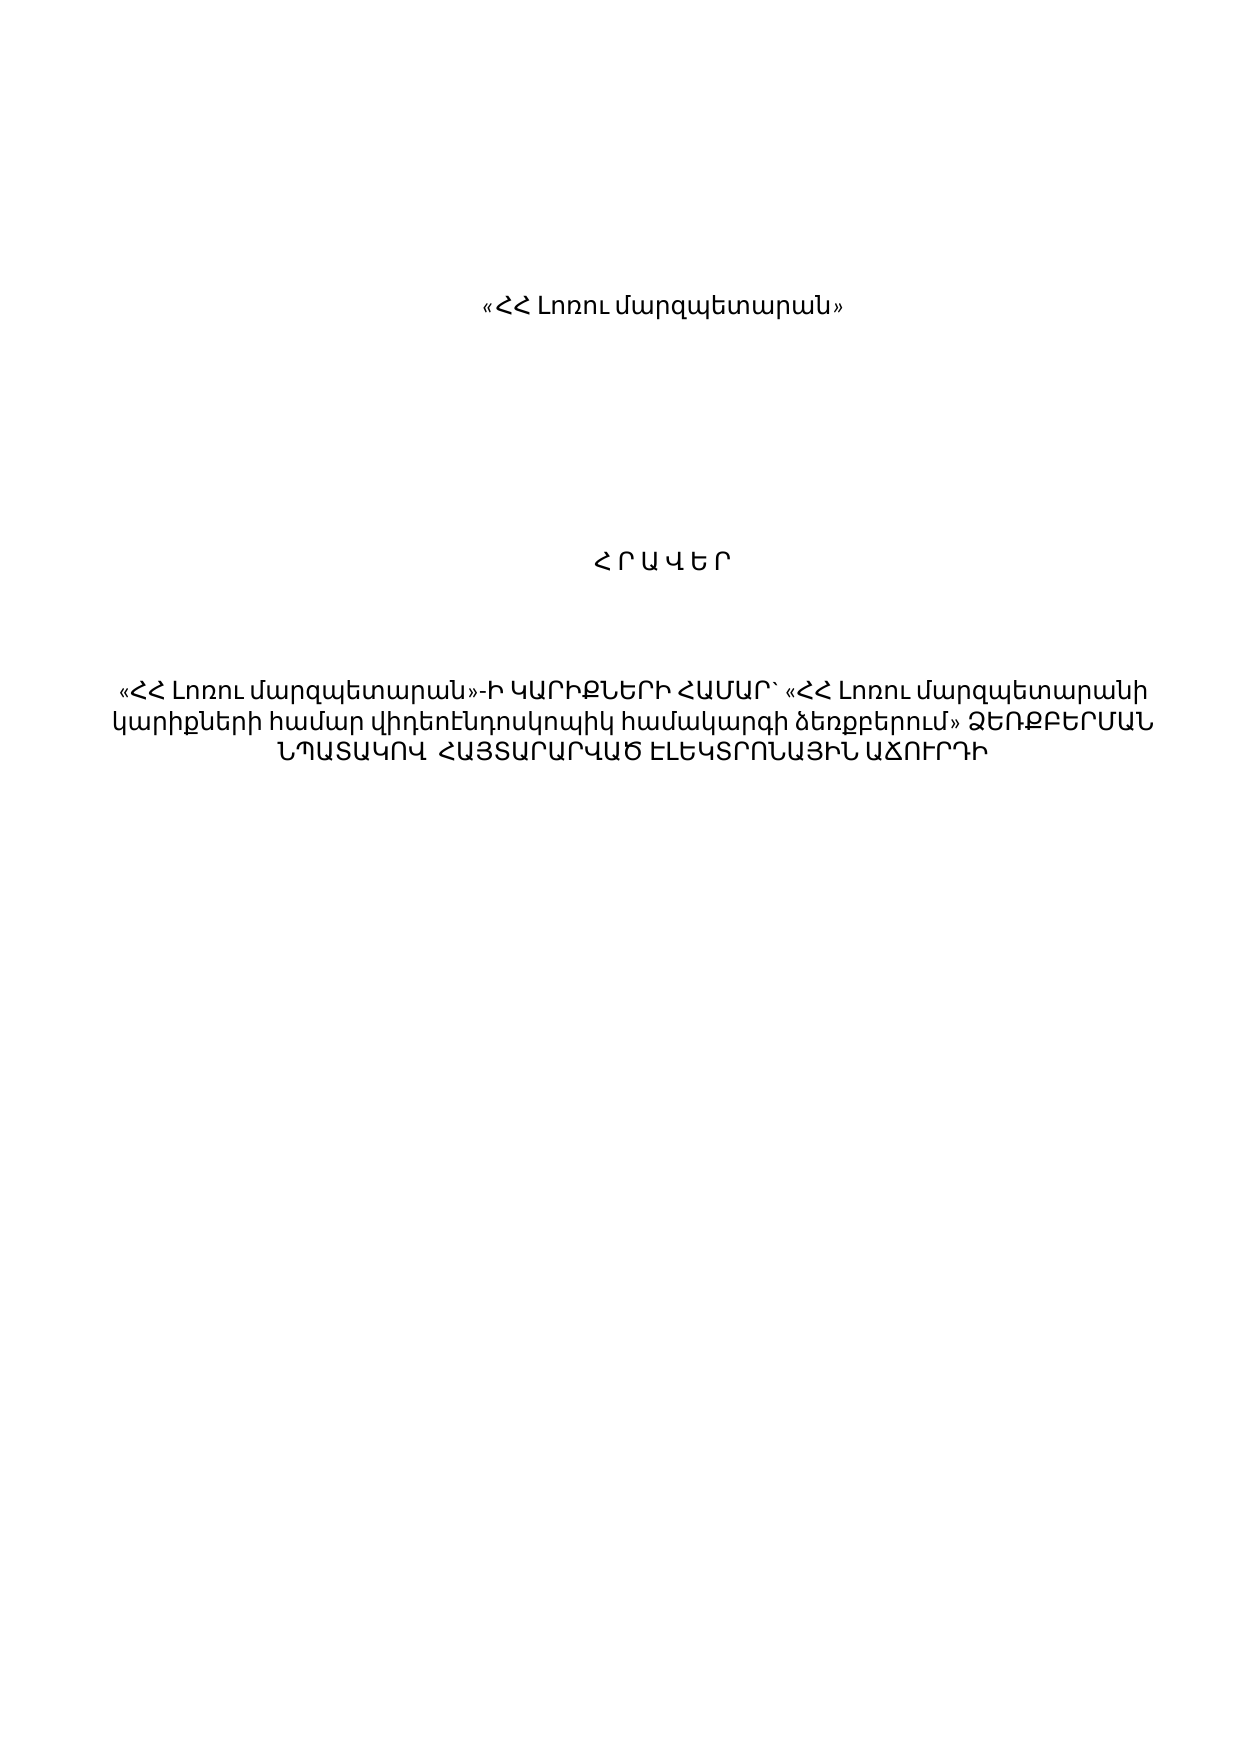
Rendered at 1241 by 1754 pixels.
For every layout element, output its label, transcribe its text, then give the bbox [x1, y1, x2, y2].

text «ՀՀ Լոռու մարզպետարան»-Ի ԿԱՐԻՔՆԵՐԻ ՀԱՄԱՐ` «ՀՀ Լոռու մարզպետարանի կարիքների համար վիդեոէնդոսկոպիկ համակարգի ձեռքբերում» ՁԵՌՔԲԵՐՄԱՆ ՆՊԱՏԱԿՈՎ ՀԱՅՏԱՐԱՐՎԱԾ ԷԼԵԿՏՐՈՆԱՅԻՆ ԱՃՈՒՐԴԻ [94, 676, 1172, 767]
text Հ Ր Ա Վ Ե Ր [94, 546, 1172, 577]
text « ՀՀ Լոռու մարզպետարան» [94, 290, 1172, 321]
